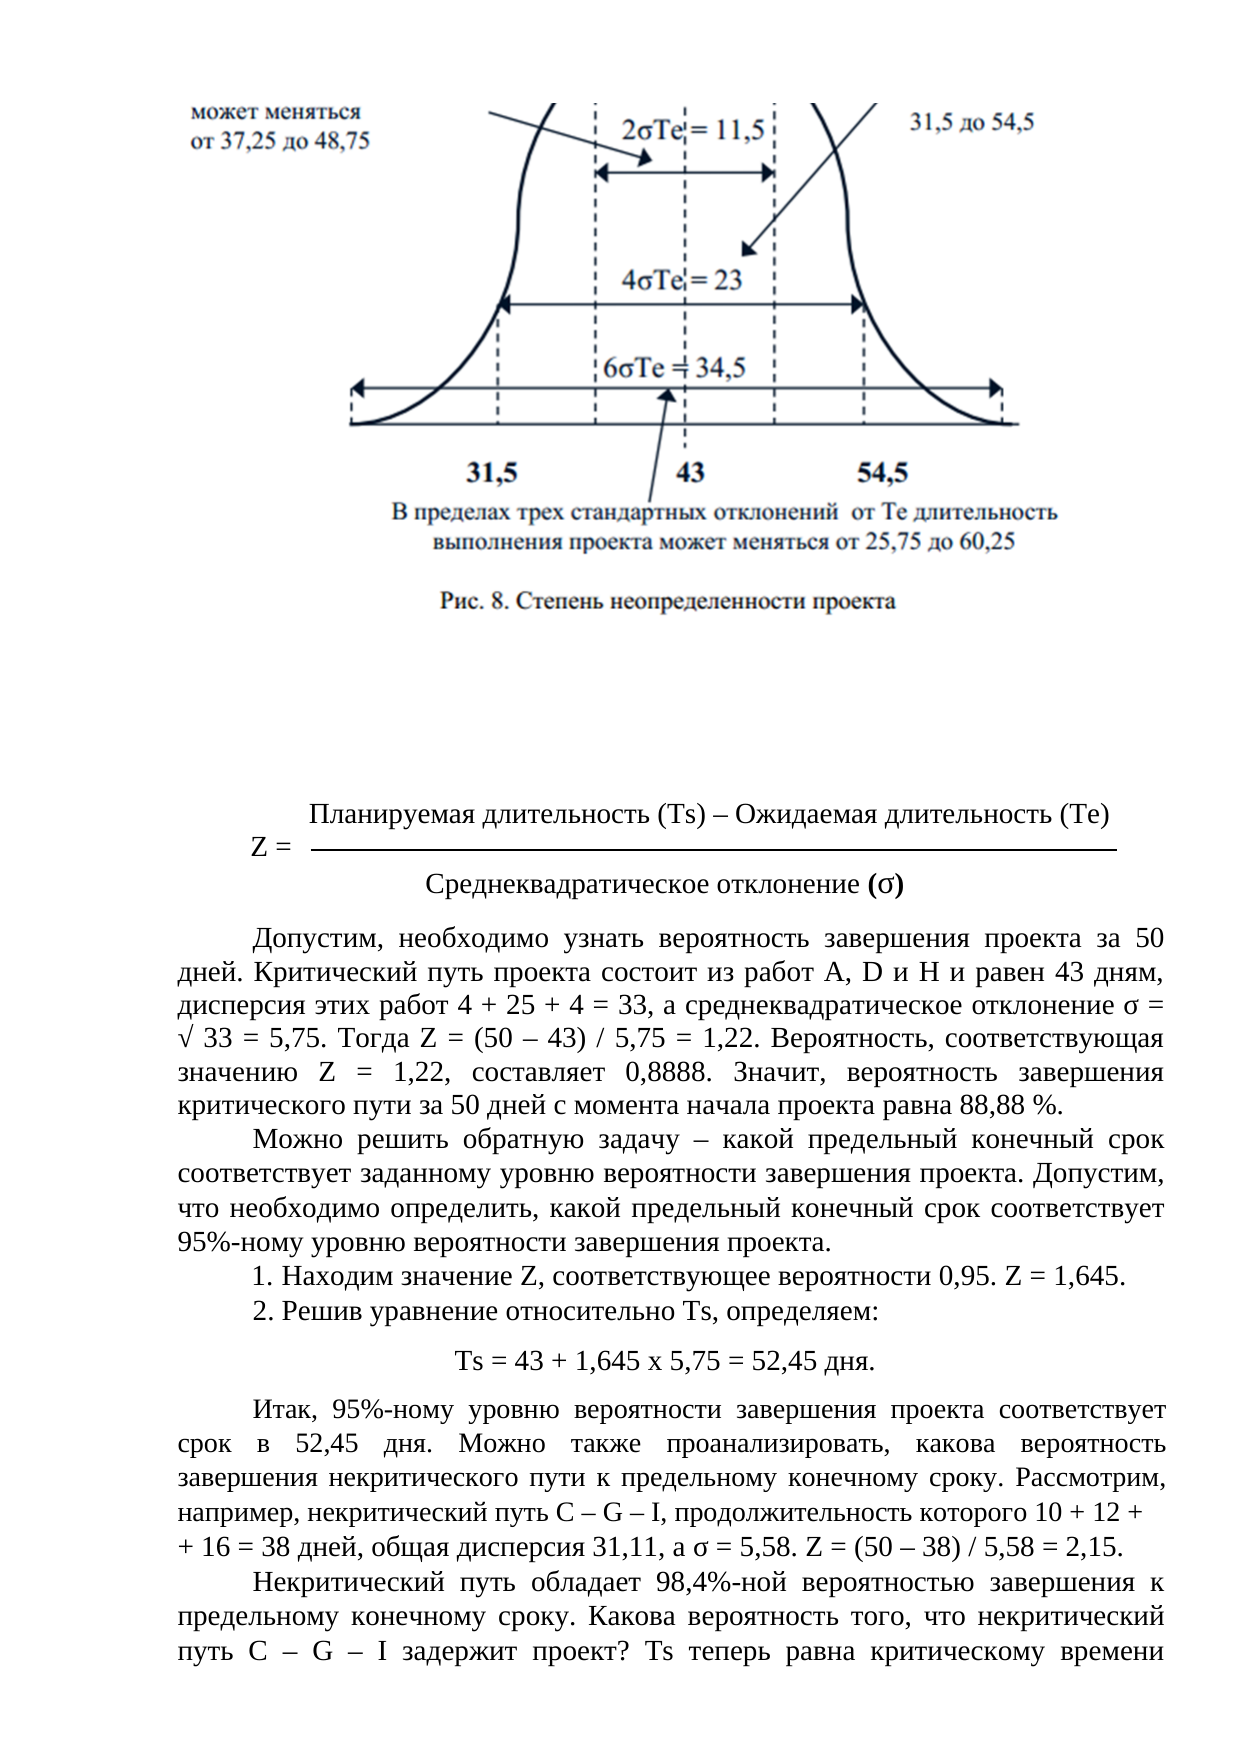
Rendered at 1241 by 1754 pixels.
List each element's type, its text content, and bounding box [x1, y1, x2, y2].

text Планируемая длительность (Ts) – Ожидаемая длительность (Te) [308, 797, 1167, 830]
text Итак, 95%-ному уровню вероятности завершения проекта соответствует срок в 52,45 дня. Можно также проанализировать, какова вероятность завершения некритического пути к предельному конечному сроку. Рассмотрим, например, некритический путь C – G – I, продолжительность которого 10 + 12 + [177, 1392, 1167, 1527]
text Z = [250, 830, 1167, 863]
picture [177, 103, 1133, 632]
text Среднеквадратическое отклонение (σ) [425, 863, 1167, 901]
text + 16 = 38 дней, общая дисперсия 31,11, а σ = 5,58. Z = (50 – 38) / 5,58 = 2,15. [177, 1529, 1167, 1563]
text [177, 1564, 1165, 1666]
text Ts = 43 + 1,645 х 5,75 = 52,45 дня. [454, 1343, 1167, 1376]
list Находим значение Z, соответствующее вероятности 0,95. Z = 1,645. [251, 1258, 1167, 1292]
text Можно решить обратную задачу – какой предельный конечный срок соответствует заданному уровню вероятности завершения проекта. Допустим, что необходимо определить, какой предельный конечный срок соответствует 95%-ному уровню вероятности завершения проекта. [177, 1121, 1165, 1257]
text Допустим, необходимо узнать вероятность завершения проекта за 50 дней. Критический путь проекта состоит из работ А, D и H и равен 43 дням, дисперсия этих работ 4 + 25 + 4 = 33, а среднеквадратическое отклонение σ = √ 33 = 5,75. Тогда Z = (50 – 43) / 5,75 = 1,22. Вероятность, соответствующая значению Z = 1,22, составляет 0,8888. Значит, вероятность завершения критического пути за 50 дней с момента начала проекта равна 88,88 %. [177, 921, 1165, 1121]
list Решив уравнение относительно Ts, определяем: [252, 1293, 1167, 1327]
